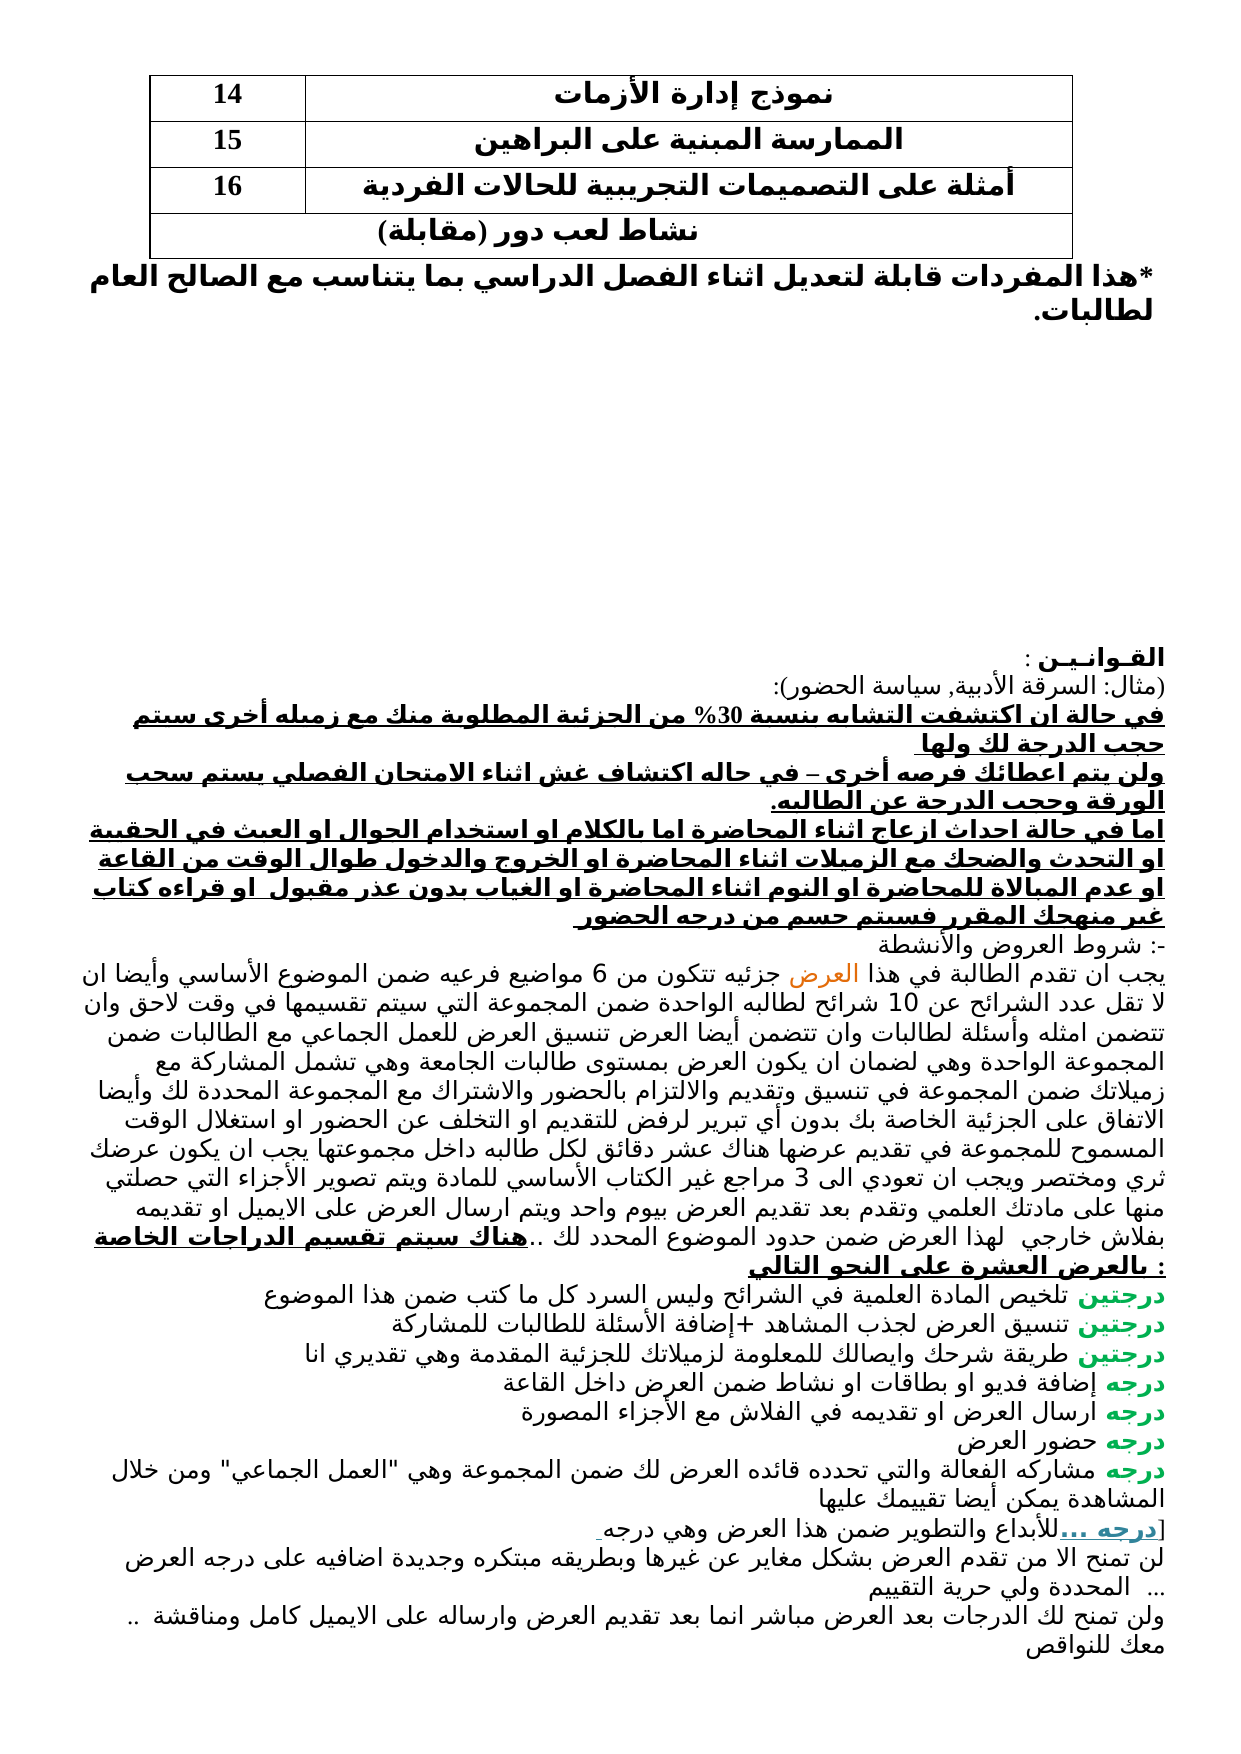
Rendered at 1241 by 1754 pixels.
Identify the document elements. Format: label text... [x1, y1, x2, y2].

text درجه ...للأبداع والتطوير ضمن هذا العرض وهي درجه] [75, 1514, 1165, 1543]
text اما في حالة احداث ازعاج اثناء المحاضرة اما بالكلام او استخدام الجوال او العبث في الحقيبة او التحدث والضحك مع الزميلات اثناء المحاضرة او الخروج والدخول طوال الوقت من القاعة او عدم المبالاة للمحاضرة او النوم اثناء المحاضرة او الغياب بدون عذر مقبول او قراءه كتاب غير منهجك المقرر فسيتم حسم من درجه الحضور [75, 815, 1165, 930]
text يجب ان تقدم الطالبة في هذا العرض جزئيه تتكون من 6 مواضيع فرعيه ضمن الموضوع الأساسي وأيضا ان لا تقل عدد الشرائح عن 10 شرائح لطالبه الواحدة ضمن المجموعة التي سيتم تقسيمها في وقت لاحق وان تتضمن امثله وأسئلة لطالبات وان تتضمن أيضا العرض تنسيق العرض للعمل الجماعي مع الطالبات ضمن المجموعة الواحدة وهي لضمان ان يكون العرض بمستوى طالبات الجامعة وهي تشمل المشاركة مع زميلاتك ضمن المجموعة في تنسيق وتقديم والالتزام بالحضور والاشتراك مع المجموعة المحددة لك وأيضا الاتفاق على الجزئية الخاصة بك بدون أي تبرير لرفض للتقديم او التخلف عن الحضور او استغلال الوقت المسموح للمجموعة في تقديم عرضها هناك عشر دقائق لكل طالبه داخل مجموعتها يجب ان يكون عرضك ثري ومختصر ويجب ان تعودي الى 3 مراجع غير الكتاب الأساسي للمادة ويتم تصوير الأجزاء التي حصلتي منها على مادتك العلمي وتقدم بعد تقديم العرض بيوم واحد ويتم ارسال العرض على الايميل او تقديمه بفلاش خارجي لهذا العرض ضمن حدود الموضوع المحدد لك ..هناك سيتم تقسيم الدراجات الخاصة بالعرض العشرة على النحو التالي : [75, 959, 1165, 1280]
text درجتين تلخيص المادة العلمية في الشرائح وليس السرد كل ما كتب ضمن هذا الموضوع [75, 1280, 1165, 1309]
text *هذا المفردات قابلة لتعديل اثناء الفصل الدراسي بما يتناسب مع الصالح العام لطالبات. [75, 259, 1154, 326]
text ولن يتم اعطائك فرصه أخرى – في حاله اكتشاف غش اثناء الامتحان الفصلي يستم سحب الورقة وحجب الدرجة عن الطالبه. [75, 758, 1165, 815]
table_cell نموذج إدارة الأزمات [306, 76, 1072, 121]
text لن تمنح الا من تقدم العرض بشكل مغاير عن غيرها وبطريقه مبتكره وجديدة اضافيه على درجه العرض المحددة ولي حرية التقييم ... [75, 1543, 1165, 1601]
text درجه ارسال العرض او تقديمه في الفلاش مع الأجزاء المصورة [75, 1397, 1165, 1426]
table_cell الممارسة المبنية على البراهين [306, 122, 1072, 167]
table_cell 14 [151, 76, 305, 121]
text .. ولن تمنح لك الدرجات بعد العرض مباشر انما بعد تقديم العرض وارساله على الايميل كامل ومناقشة معك للنواقص [75, 1601, 1165, 1660]
text في حالة ان اكتشفت التشابه بنسبة 30% من الجزئية المطلوبة منك مع زميله أخرى سيتم حجب الدرجة لك ولها [75, 700, 1165, 758]
text درجه مشاركه الفعالة والتي تحدده قائده العرض لك ضمن المجموعة وهي "العمل الجماعي" ومن خلال المشاهدة يمكن أيضا تقييمك عليها [75, 1455, 1165, 1514]
table_cell نشاط لعب دور (مقابلة) [151, 214, 1072, 258]
text القـوانـيـن : [75, 643, 1165, 671]
table_cell أمثلة على التصميمات التجريبية للحالات الفردية [306, 168, 1072, 212]
table_cell 15 [151, 122, 305, 167]
text درجتين تنسيق العرض لجذب المشاهد +إضافة الأسئلة للطالبات للمشاركة [75, 1309, 1165, 1339]
text (مثال: السرقة الأدبية, سياسة الحضور): [75, 671, 1165, 700]
text درجتين طريقة شرحك وايصالك للمعلومة لزميلاتك للجزئية المقدمة وهي تقديري انا [75, 1339, 1165, 1368]
text شروط العروض والأنشطة :- [75, 930, 1165, 959]
text درجه حضور العرض [75, 1426, 1165, 1455]
table_cell 16 [151, 168, 305, 212]
text درجه إضافة فديو او بطاقات او نشاط ضمن العرض داخل القاعة [75, 1368, 1165, 1397]
